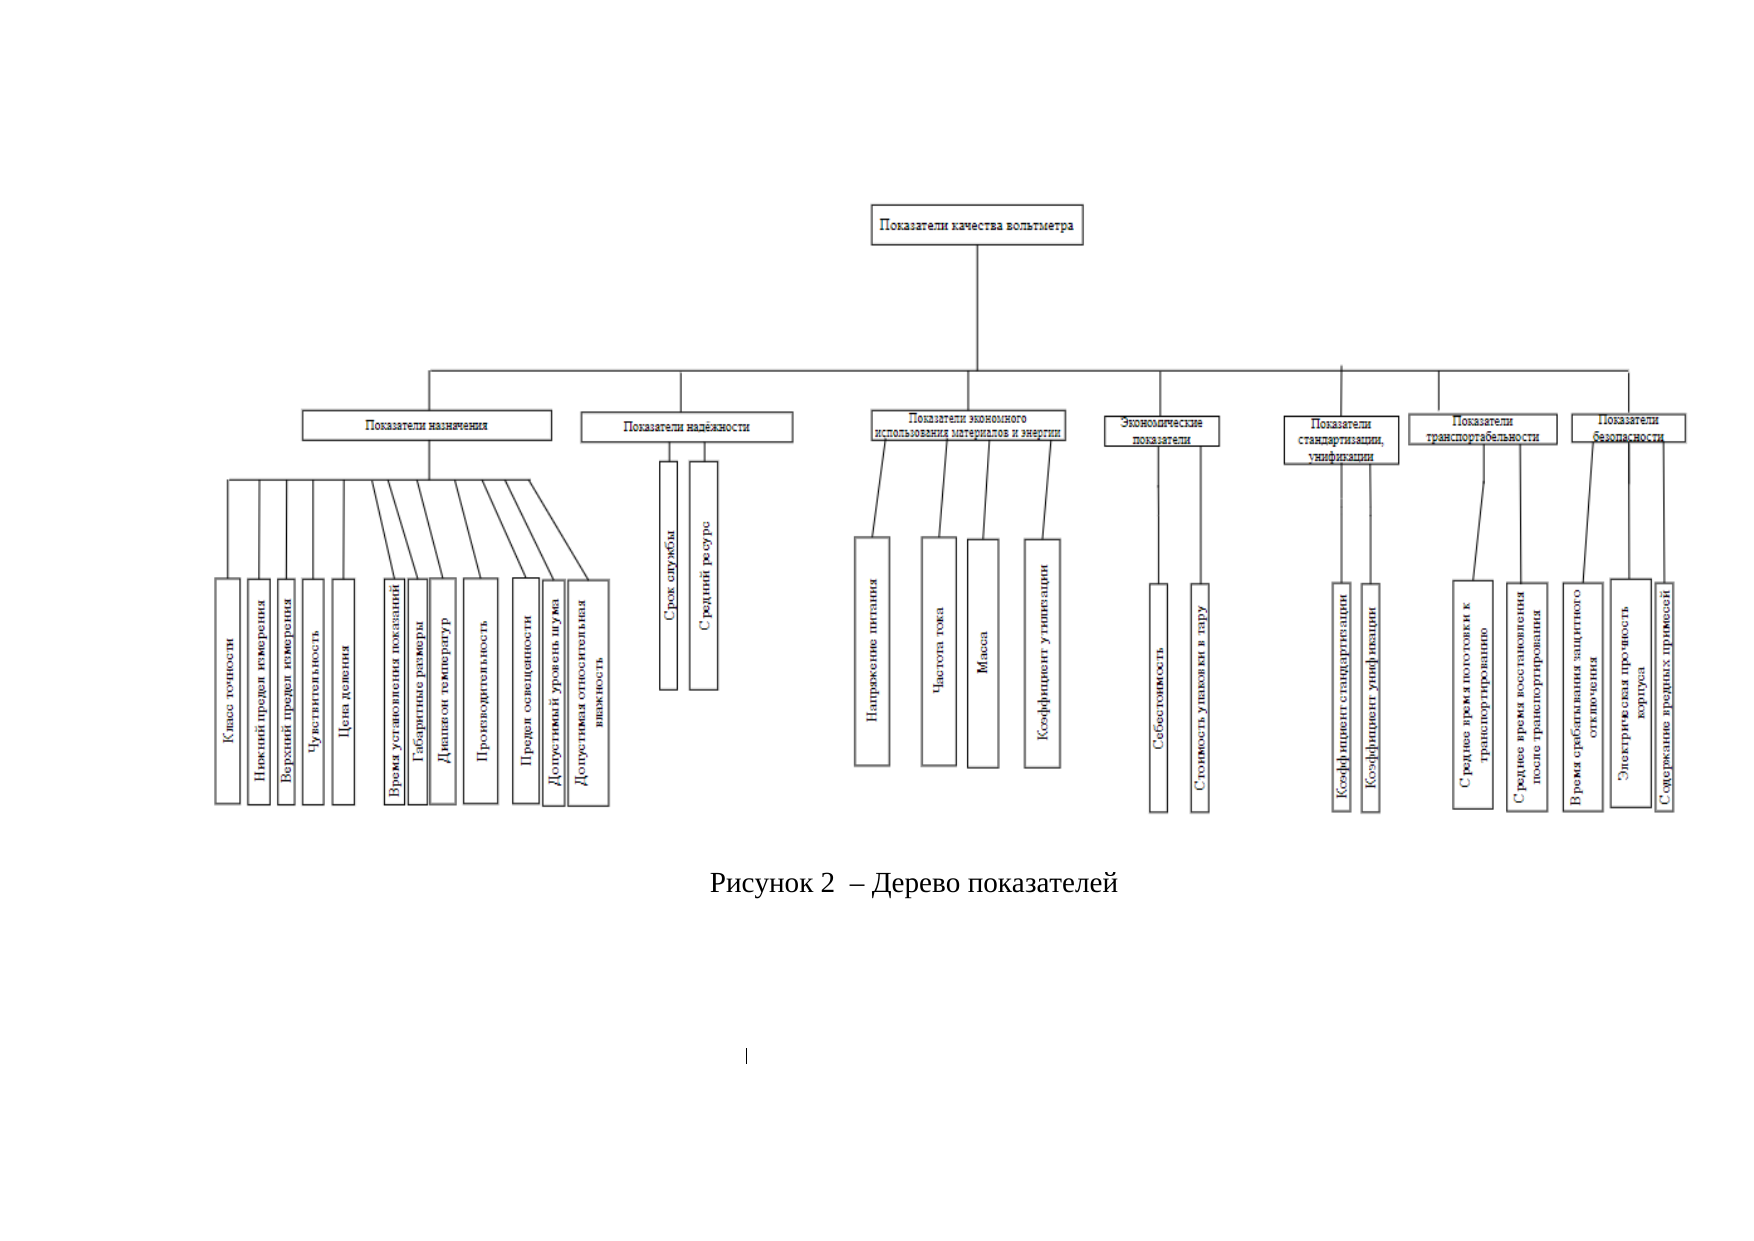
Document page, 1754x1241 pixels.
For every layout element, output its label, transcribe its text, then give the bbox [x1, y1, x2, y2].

text Рисунок 2 – Дерево показателей [118, 866, 1636, 899]
picture [737, 1048, 753, 1064]
picture [192, 177, 1694, 828]
